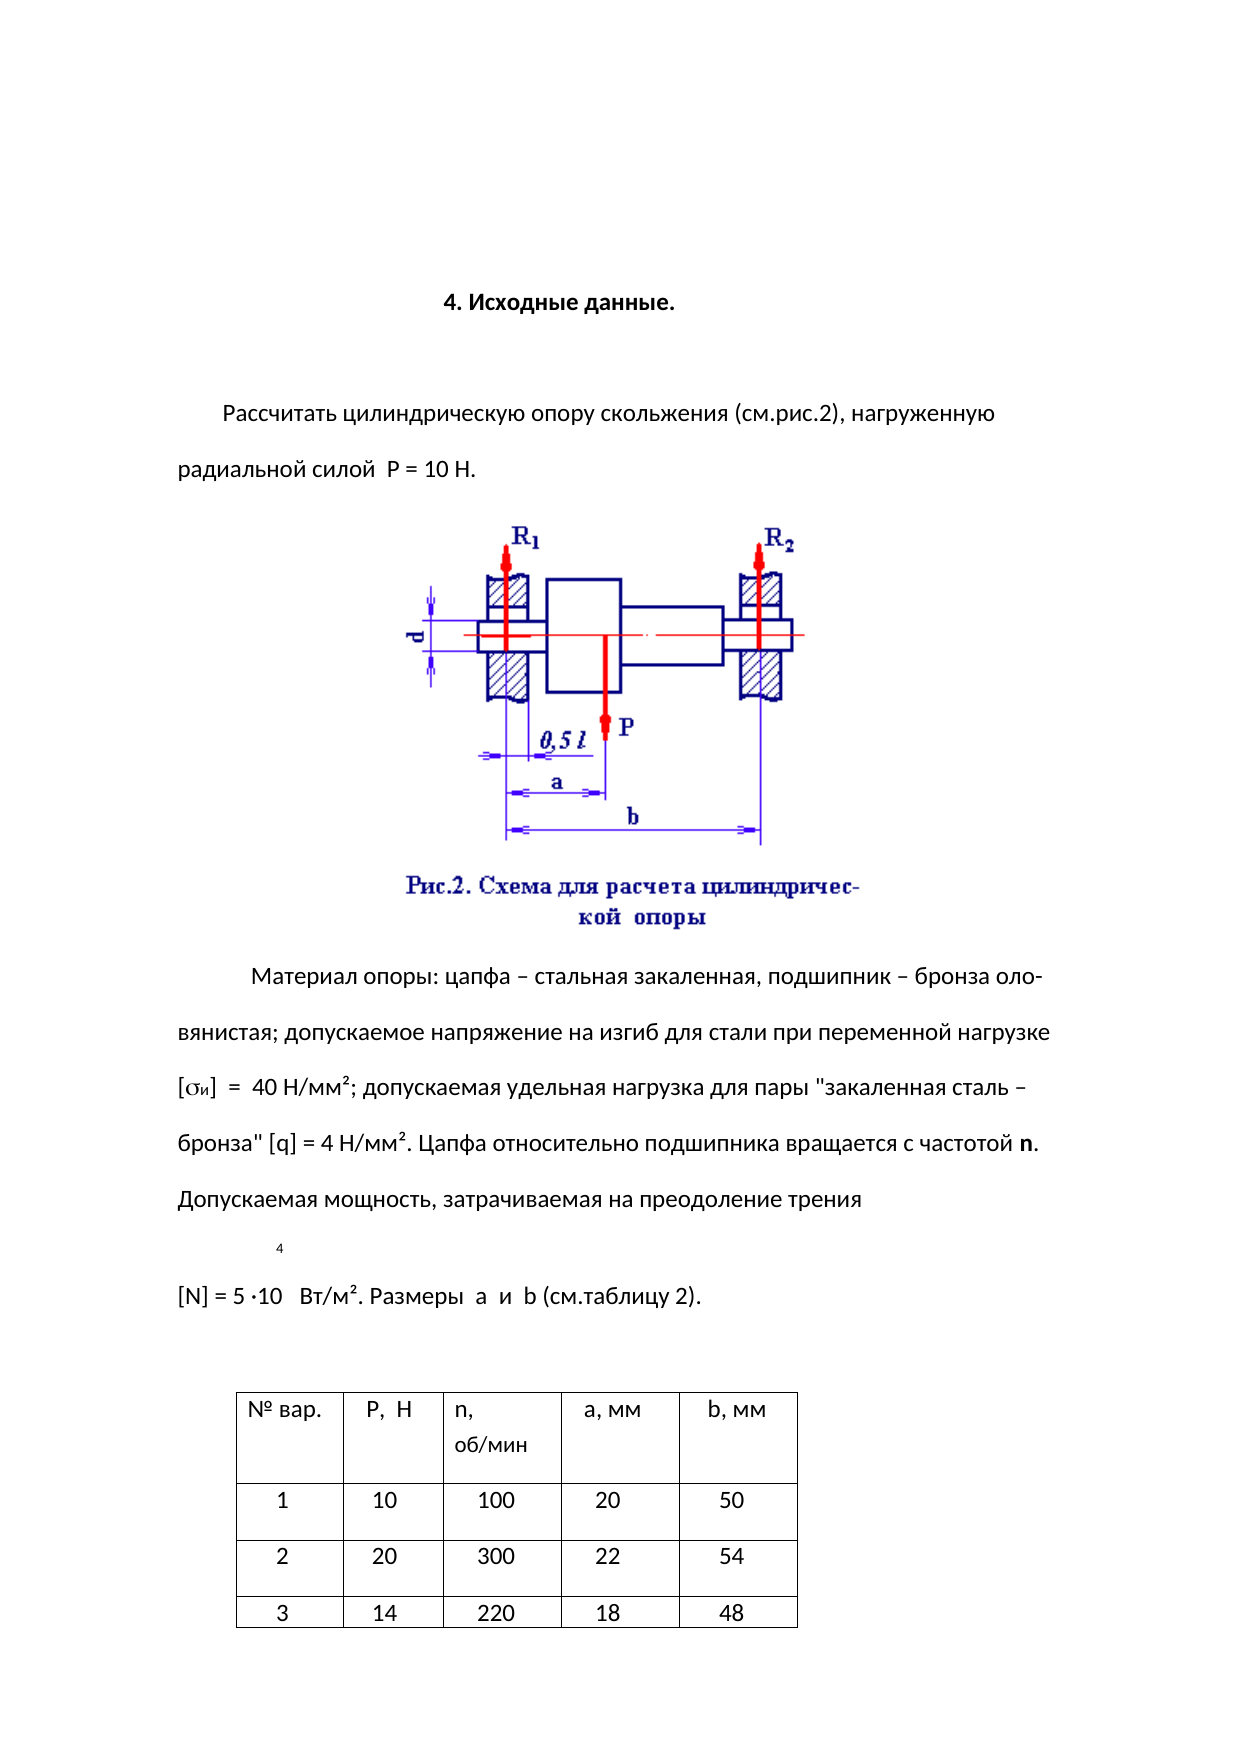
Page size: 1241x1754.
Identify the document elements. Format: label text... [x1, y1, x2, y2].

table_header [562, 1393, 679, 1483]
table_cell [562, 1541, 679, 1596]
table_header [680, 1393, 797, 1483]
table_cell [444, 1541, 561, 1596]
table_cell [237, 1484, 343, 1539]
text радиальной силой Р = 10 Н. [177, 453, 1152, 484]
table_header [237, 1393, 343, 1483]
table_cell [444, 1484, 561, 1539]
text Рассчитать цилиндрическую опору скольжения (см.рис.2), нагруженную [177, 397, 1152, 428]
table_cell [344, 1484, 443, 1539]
text бронза" [q] = 4 H/мм². Цапфа относительно подшипника вращается с частотой n. [177, 1127, 1152, 1158]
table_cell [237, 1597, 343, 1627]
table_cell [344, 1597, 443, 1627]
text 4. Исходные данные. [177, 286, 1152, 316]
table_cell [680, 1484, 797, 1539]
text вянистая; допускаемое напряжение на изгиб для стали при переменной нагрузке [177, 1016, 1152, 1046]
text [N] = 5 ·10 Вт/м². Размеры a и b (см.таблицу 2). [177, 1280, 1152, 1311]
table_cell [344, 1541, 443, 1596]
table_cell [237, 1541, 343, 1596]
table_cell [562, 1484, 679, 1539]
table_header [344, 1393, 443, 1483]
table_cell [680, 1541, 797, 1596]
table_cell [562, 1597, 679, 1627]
text [и] = 40 Н/мм²; допускаемая удельная нагрузка для пары "закаленная сталь – [177, 1072, 1152, 1102]
picture [344, 517, 876, 931]
text Допускаемая мощность, затрачиваемая на преодоление трения [177, 1183, 1152, 1214]
text 4 [177, 1239, 1152, 1257]
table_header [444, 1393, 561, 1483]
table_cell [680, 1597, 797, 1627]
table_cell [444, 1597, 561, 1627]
